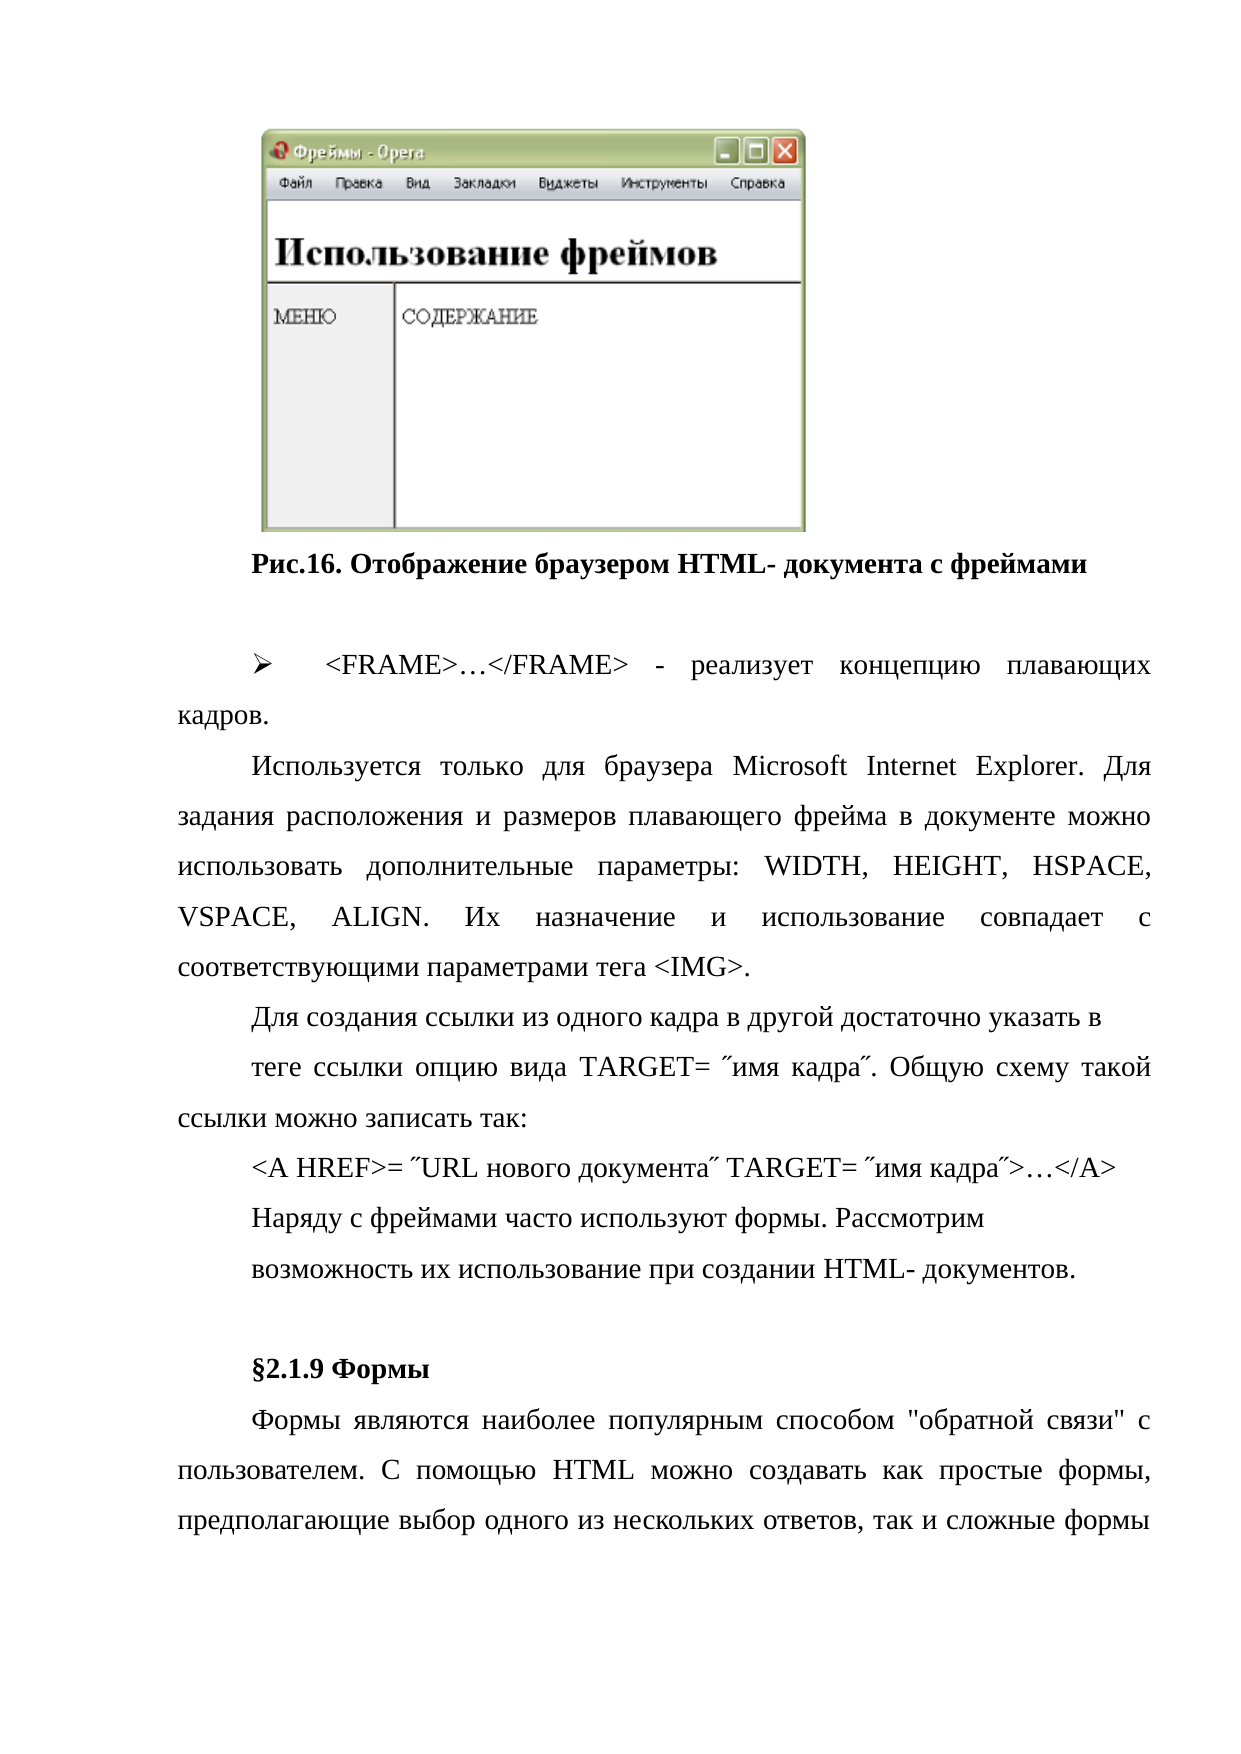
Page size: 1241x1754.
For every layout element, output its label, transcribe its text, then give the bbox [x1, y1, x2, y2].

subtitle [177, 1402, 1152, 1536]
text Для создания ссылки из одного кадра в другой достаточно указать в [177, 999, 1152, 1033]
text Наряду с фреймами часто используют формы. Рассмотрим [177, 1201, 1152, 1234]
text Рис.16. Отображение браузером HTML- документа с фреймами [177, 546, 1152, 580]
text §2.1.9 Формы [177, 1351, 1152, 1385]
list <FRAME>…</FRAME> - реализует концепцию плавающих кадров. [177, 647, 1152, 731]
text теге ссылки опцию вида TARGET= ˝имя кадра˝. Общую схему такой ссылки можно записать так: [177, 1049, 1152, 1133]
text Используется только для браузера Microsoft Internet Explorer. Для задания расположения и размеров плавающего фрейма в документе можно использовать дополнительные параметры: WIDTH, HEIGHT, HSPACE, VSPACE, ALIGN. Их назначение и использование совпадает с соответствующими параметрами тега <IMG>. [177, 748, 1152, 982]
text <A HREF>= ˝URL нового документа˝ TARGET= ˝имя кадра˝>…</A> [177, 1150, 1152, 1184]
picture [251, 123, 812, 532]
text возможность их использование при создании HTML- документов. [177, 1251, 1152, 1284]
